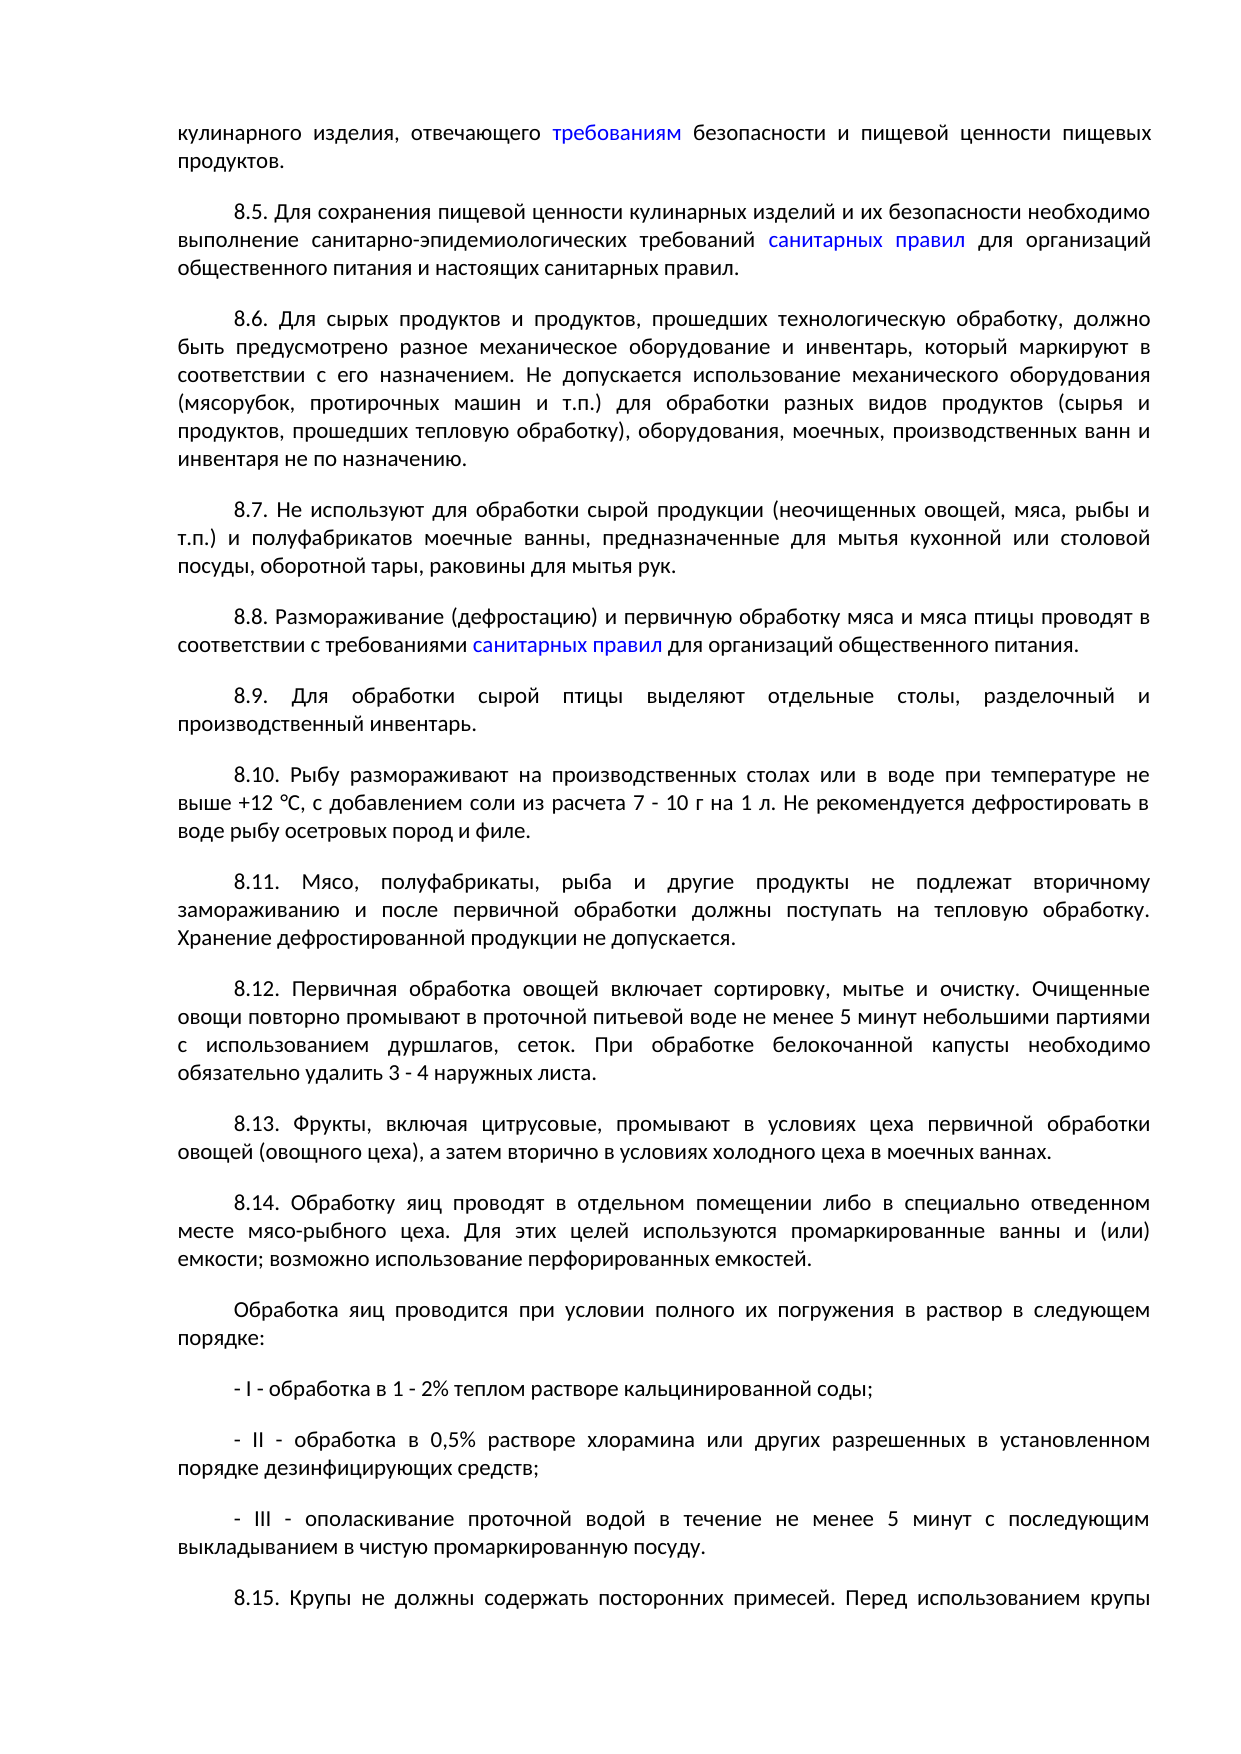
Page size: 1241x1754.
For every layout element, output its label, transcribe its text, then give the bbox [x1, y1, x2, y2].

text 8.11. Мясо, полуфабрикаты, рыба и другие продукты не подлежат вторичному замораживанию и после первичной обработки должны поступать на тепловую обработку. Хранение дефростированной продукции не допускается. [177, 867, 1152, 951]
text 8.14. Обработку яиц проводят в отдельном помещении либо в специально отведенном месте мясо-рыбного цеха. Для этих целей используются промаркированные ванны и (или) емкости; возможно использование перфорированных емкостей. [177, 1188, 1152, 1272]
text 8.9. Для обработки сырой птицы выделяют отдельные столы, разделочный и производственный инвентарь. [177, 681, 1152, 737]
text 8.5. Для сохранения пищевой ценности кулинарных изделий и их безопасности необходимо выполнение санитарно-эпидемиологических требований санитарных правил для организаций общественного питания и настоящих санитарных правил. [177, 197, 1152, 281]
text 8.10. Рыбу размораживают на производственных столах или в воде при температуре не выше +12 °C, с добавлением соли из расчета 7 - 10 г на 1 л. Не рекомендуется дефростировать в воде рыбу осетровых пород и филе. [177, 760, 1152, 844]
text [177, 118, 1152, 174]
text 8.13. Фрукты, включая цитрусовые, промывают в условиях цеха первичной обработки овощей (овощного цеха), а затем вторично в условиях холодного цеха в моечных ваннах. [177, 1109, 1152, 1165]
text - III - ополаскивание проточной водой в течение не менее 5 минут с последующим выкладыванием в чистую промаркированную посуду. [177, 1504, 1152, 1560]
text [177, 1583, 1152, 1611]
text 8.8. Размораживание (дефростацию) и первичную обработку мяса и мяса птицы проводят в соответствии с требованиями санитарных правил для организаций общественного питания. [177, 602, 1152, 658]
text 8.12. Первичная обработка овощей включает сортировку, мытье и очистку. Очищенные овощи повторно промывают в проточной питьевой воде не менее 5 минут небольшими партиями с использованием дуршлагов, сеток. При обработке белокочанной капусты необходимо обязательно удалить 3 - 4 наружных листа. [177, 974, 1152, 1086]
text 8.6. Для сырых продуктов и продуктов, прошедших технологическую обработку, должно быть предусмотрено разное механическое оборудование и инвентарь, который маркируют в соответствии с его назначением. Не допускается использование механического оборудования (мясорубок, протирочных машин и т.п.) для обработки разных видов продуктов (сырья и продуктов, прошедших тепловую обработку), оборудования, моечных, производственных ванн и инвентаря не по назначению. [177, 304, 1152, 472]
text Обработка яиц проводится при условии полного их погружения в раствор в следующем порядке: [177, 1295, 1152, 1351]
text - I - обработка в 1 - 2% теплом растворе кальцинированной соды; [177, 1374, 1152, 1402]
text 8.7. Не используют для обработки сырой продукции (неочищенных овощей, мяса, рыбы и т.п.) и полуфабрикатов моечные ванны, предназначенные для мытья кухонной или столовой посуды, оборотной тары, раковины для мытья рук. [177, 495, 1152, 579]
text - II - обработка в 0,5% растворе хлорамина или других разрешенных в установленном порядке дезинфицирующих средств; [177, 1425, 1152, 1481]
